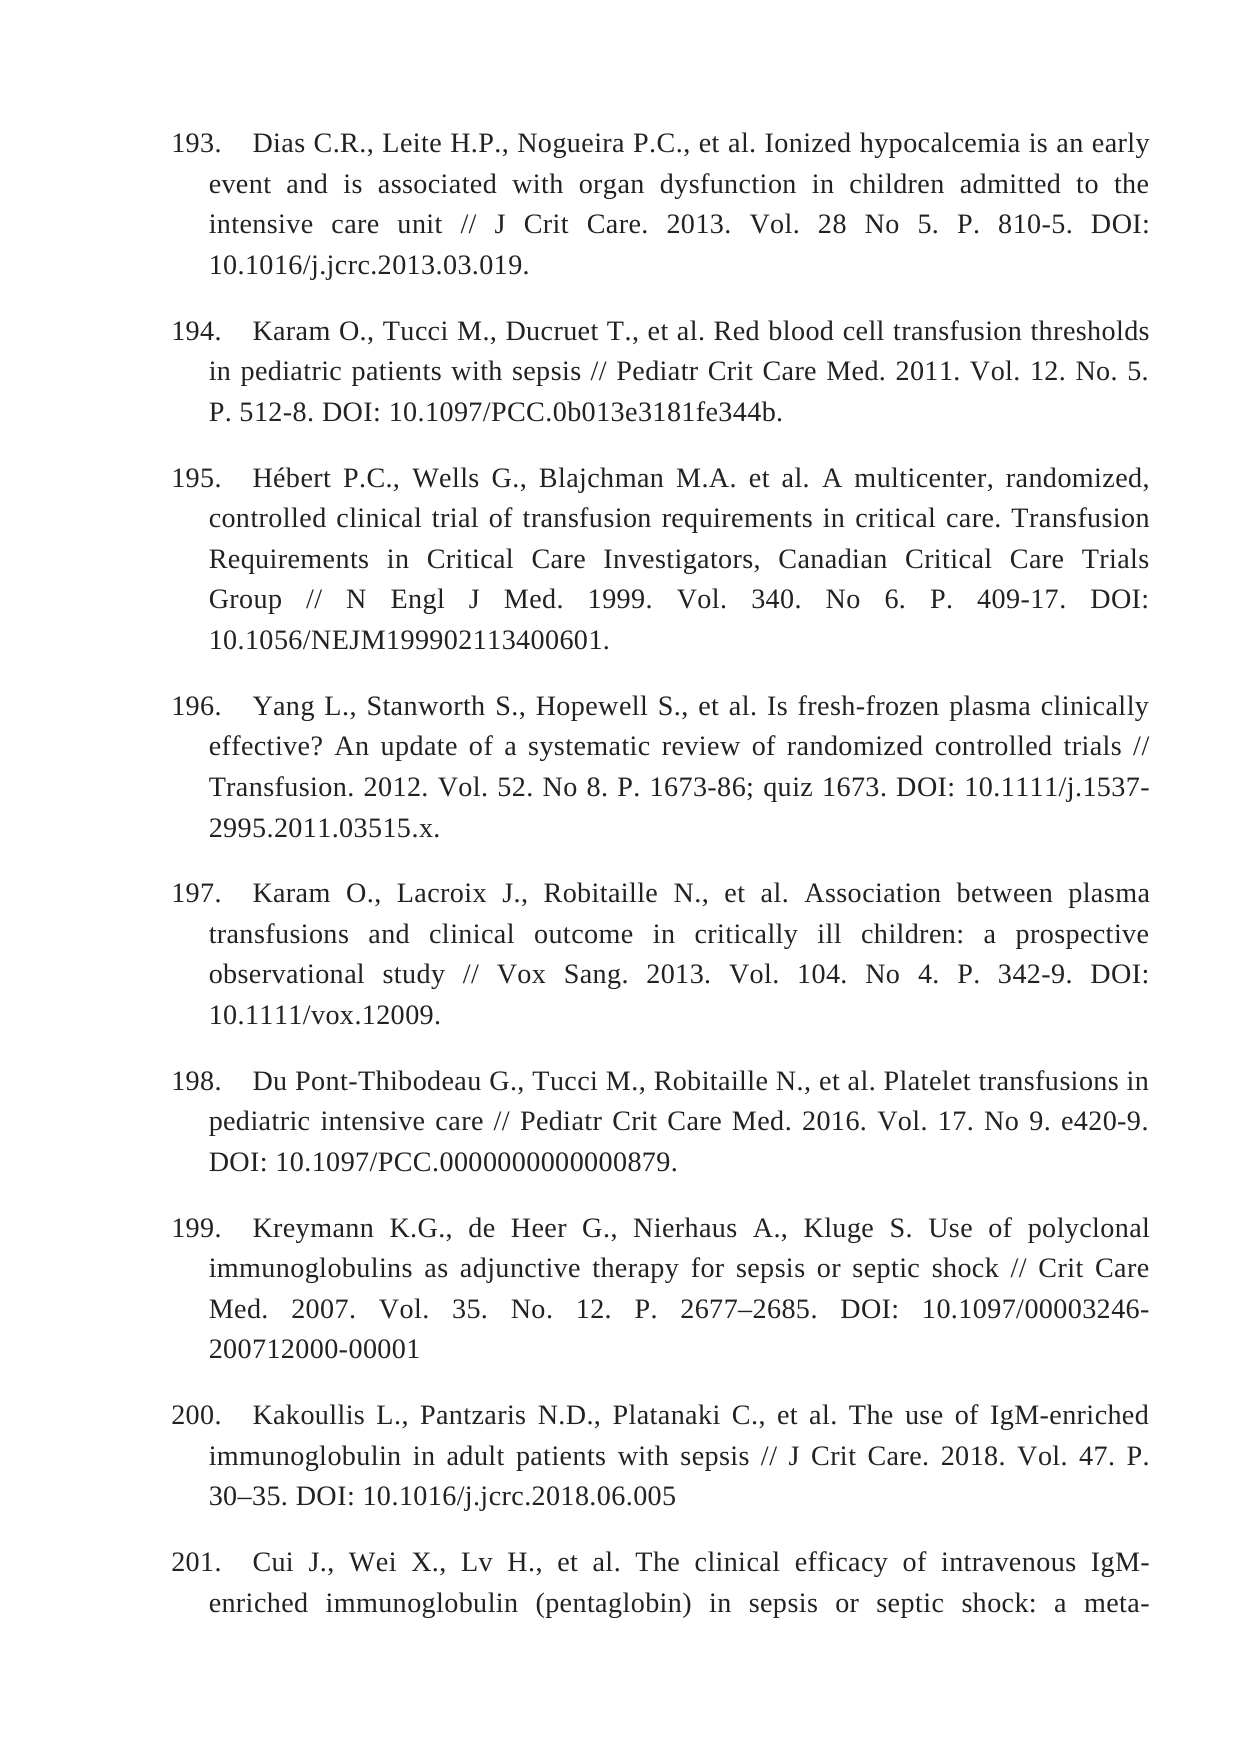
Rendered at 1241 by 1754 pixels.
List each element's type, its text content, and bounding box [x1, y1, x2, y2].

list Du Pont-Thibodeau G., Tucci M., Robitaille N., et al. Platelet transfusions in pediatric intensive care // Pediatr Crit Care Med. 2016. Vol. 17. No 9. e420-9. DOI: 10.1097/PCC.0000000000000879. [171, 1056, 1152, 1177]
list Kreymann K.G., de Heer G., Nierhaus A., Kluge S. Use of polyclonal immunoglobulins as adjunctive therapy for sepsis or septic shock // Crit Care Med. 2007. Vol. 35. No. 12. P. 2677–2685. DOI: 10.1097/00003246-200712000-00001 [171, 1202, 1152, 1365]
list Yang L., Stanworth S., Hopewell S., et al. Is fresh-frozen plasma clinically effective? An update of a systematic review of randomized controlled trials // Transfusion. 2012. Vol. 52. No 8. P. 1673-86; quiz 1673. DOI: 10.1111/j.1537-2995.2011.03515.x. [171, 681, 1152, 843]
list Hébert P.C., Wells G., Blajchman M.A. et al. A multicenter, randomized, controlled clinical trial of transfusion requirements in critical care. Transfusion Requirements in Critical Care Investigators, Canadian Critical Care Trials Group // N Engl J Med. 1999. Vol. 340. No 6. P. 409-17. DOI: 10.1056/NEJM199902113400601. [171, 452, 1152, 656]
list Karam O., Lacroix J., Robitaille N., et al. Association between plasma transfusions and clinical outcome in critically ill children: a prospective observational study // Vox Sang. 2013. Vol. 104. No 4. P. 342-9. DOI: 10.1111/vox.12009. [171, 868, 1152, 1031]
list Dias C.R., Leite H.P., Nogueira P.C., et al. Ionized hypocalcemia is an early event and is associated with organ dysfunction in children admitted to the intensive care unit // J Crit Care. 2013. Vol. 28 No 5. P. 810-5. DOI: 10.1016/j.jcrc.2013.03.019. [171, 118, 1152, 281]
list Karam O., Tucci M., Ducruet T., et al. Red blood cell transfusion thresholds in pediatric patients with sepsis // Pediatr Crit Care Med. 2011. Vol. 12. No. 5. P. 512-8. DOI: 10.1097/PCC.0b013e3181fe344b. [171, 306, 1152, 427]
list Kakoullis L., Pantzaris N.D., Platanaki C., et al. The use of IgM-enriched immunoglobulin in adult patients with sepsis // J Crit Care. 2018. Vol. 47. P. 30–35. DOI: 10.1016/j.jcrc.2018.06.005 [171, 1390, 1152, 1512]
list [171, 1537, 1152, 1618]
